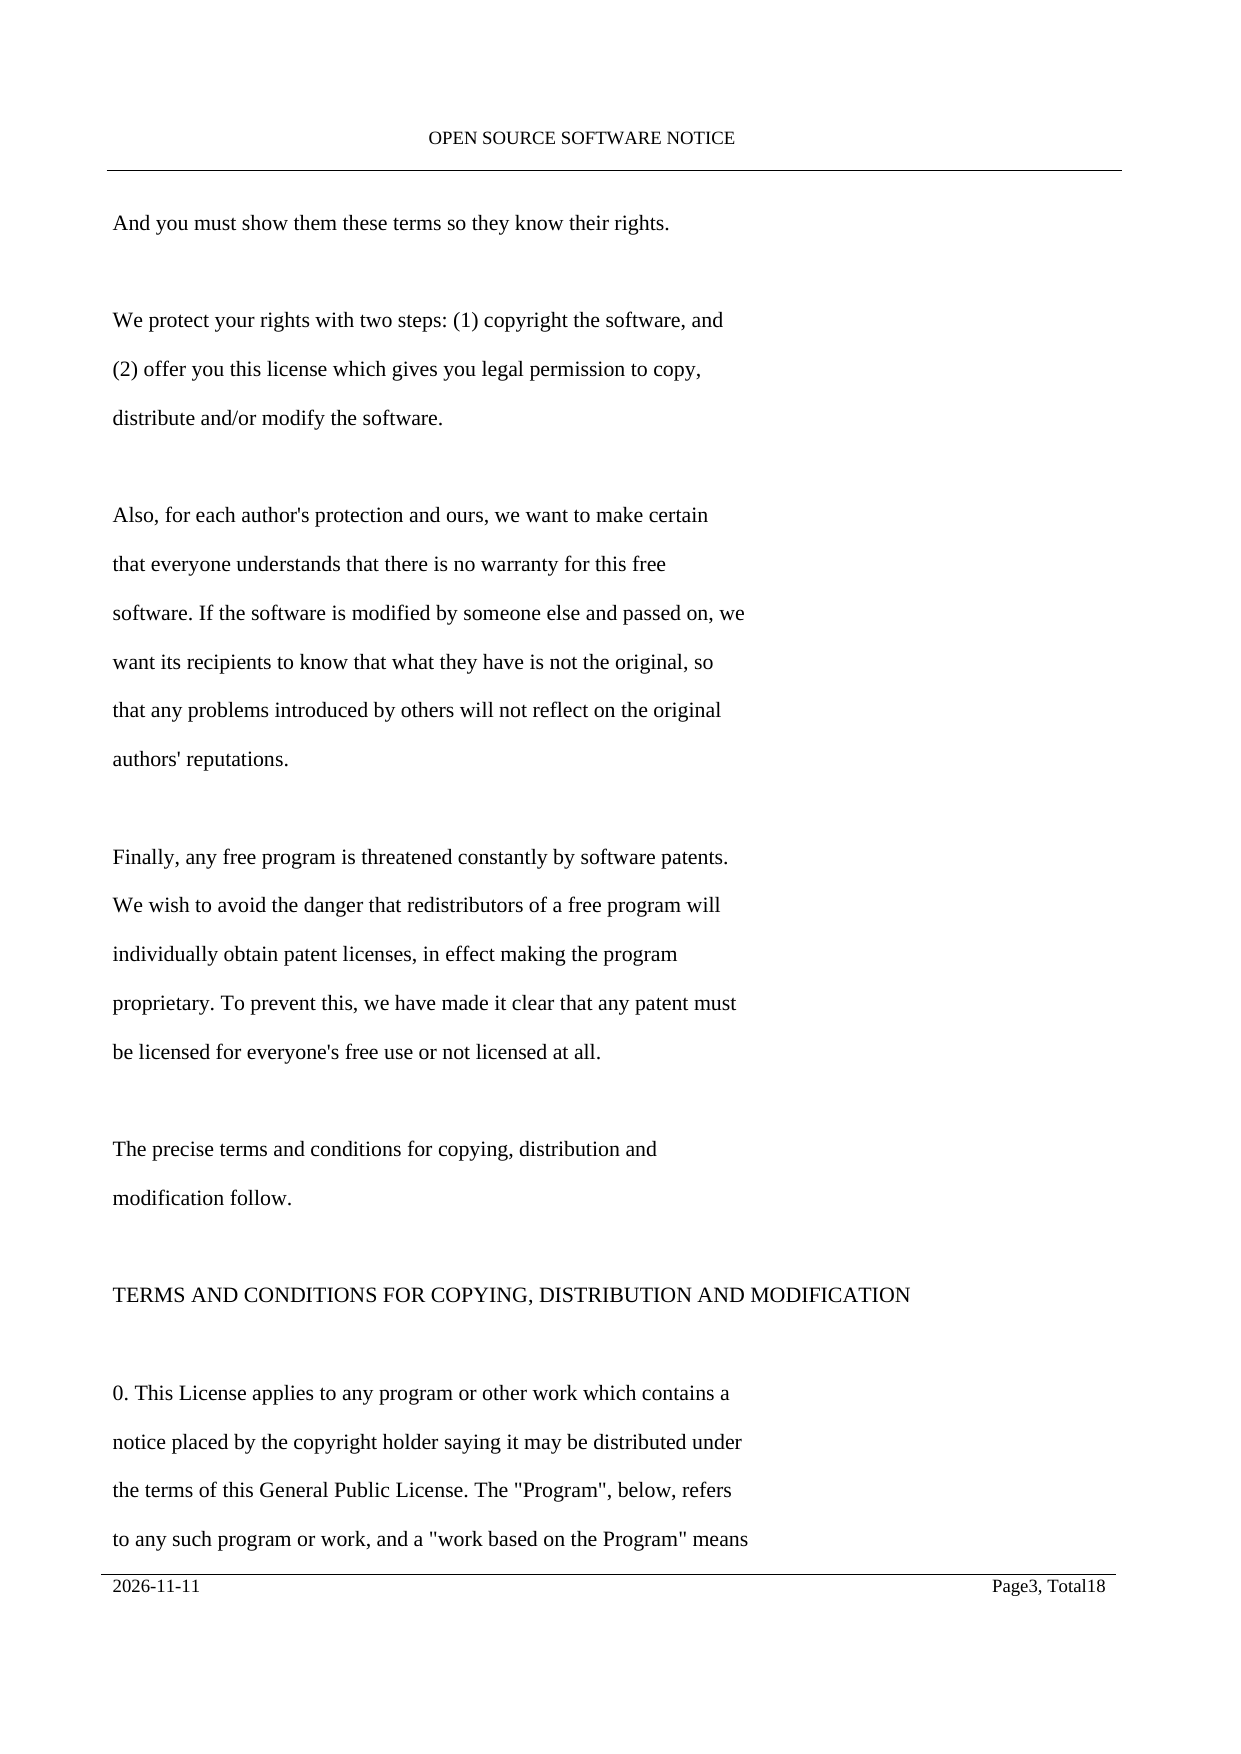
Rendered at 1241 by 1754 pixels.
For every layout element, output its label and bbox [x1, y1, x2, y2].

text [112, 206, 1128, 1555]
